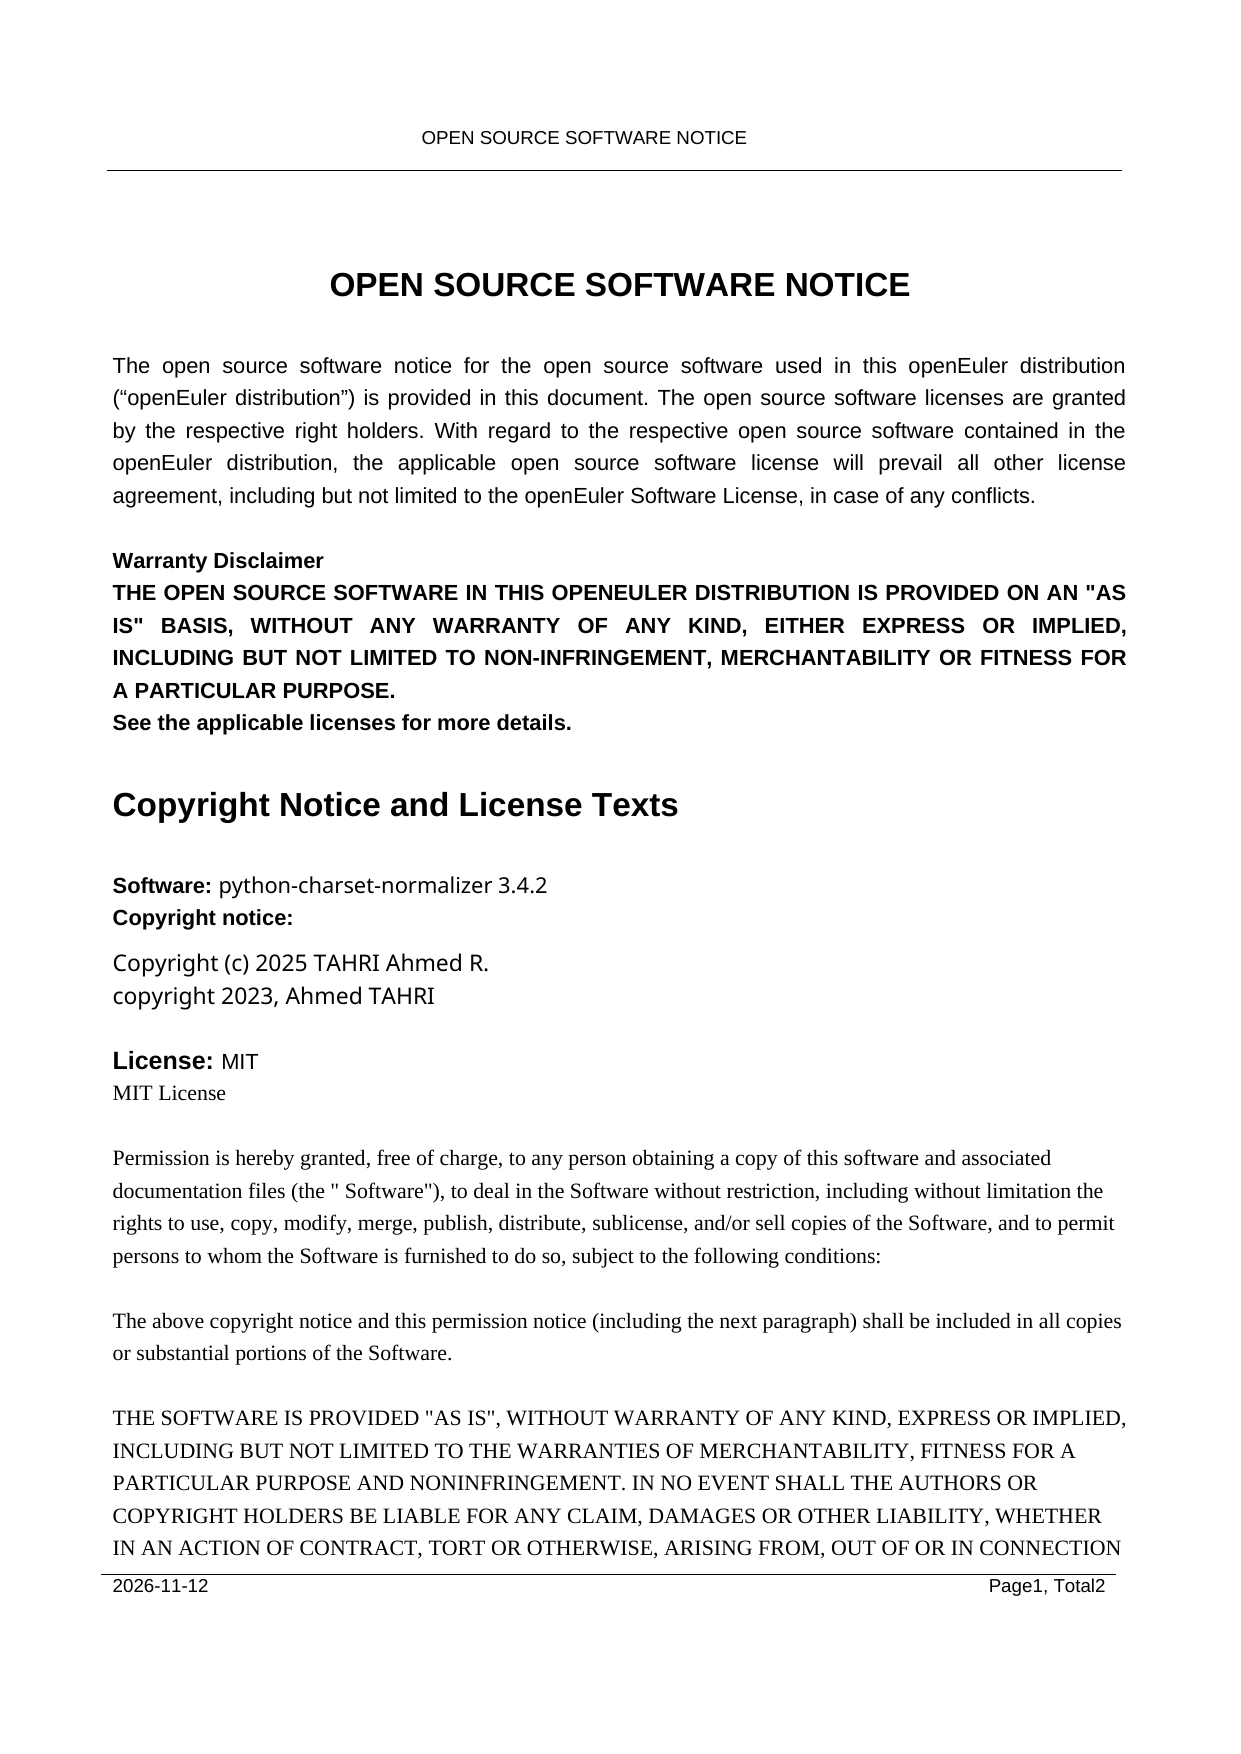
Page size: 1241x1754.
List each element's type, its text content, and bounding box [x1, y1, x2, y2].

text Copyright (c) 2025 TAHRI Ahmed R. copyright 2023, Ahmed TAHRI [112, 947, 1128, 1044]
title Software: python-charset-normalizer 3.4.2 [112, 869, 1128, 901]
text License: MIT [112, 1044, 1128, 1077]
text Copyright Notice and License Texts [112, 771, 1128, 836]
text THE OPEN SOURCE SOFTWARE IN THIS OPENEULER DISTRIBUTION IS PROVIDED ON AN "AS IS" BASIS, WITHOUT ANY WARRANTY OF ANY KIND, EITHER EXPRESS OR IMPLIED, INCLUDING BUT NOT LIMITED TO NON-INFRINGEMENT, MERCHANTABILITY OR FITNESS FOR A PARTICULAR PURPOSE. See the applicable licenses for more details. [112, 576, 1128, 739]
text Copyright notice: [112, 901, 1128, 934]
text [112, 1077, 1128, 1564]
text Warranty Disclaimer [112, 544, 1128, 576]
text OPEN SOURCE SOFTWARE NOTICE [112, 251, 1128, 316]
text The open source software notice for the open source software used in this openEuler distribution (“openEuler distribution”) is provided in this document. The open source software licenses are granted by the respective right holders. With regard to the respective open source software contained in the openEuler distribution, the applicable open source software license will prevail all other license agreement, including but not limited to the openEuler Software License, in case of any conflicts. [112, 349, 1128, 511]
